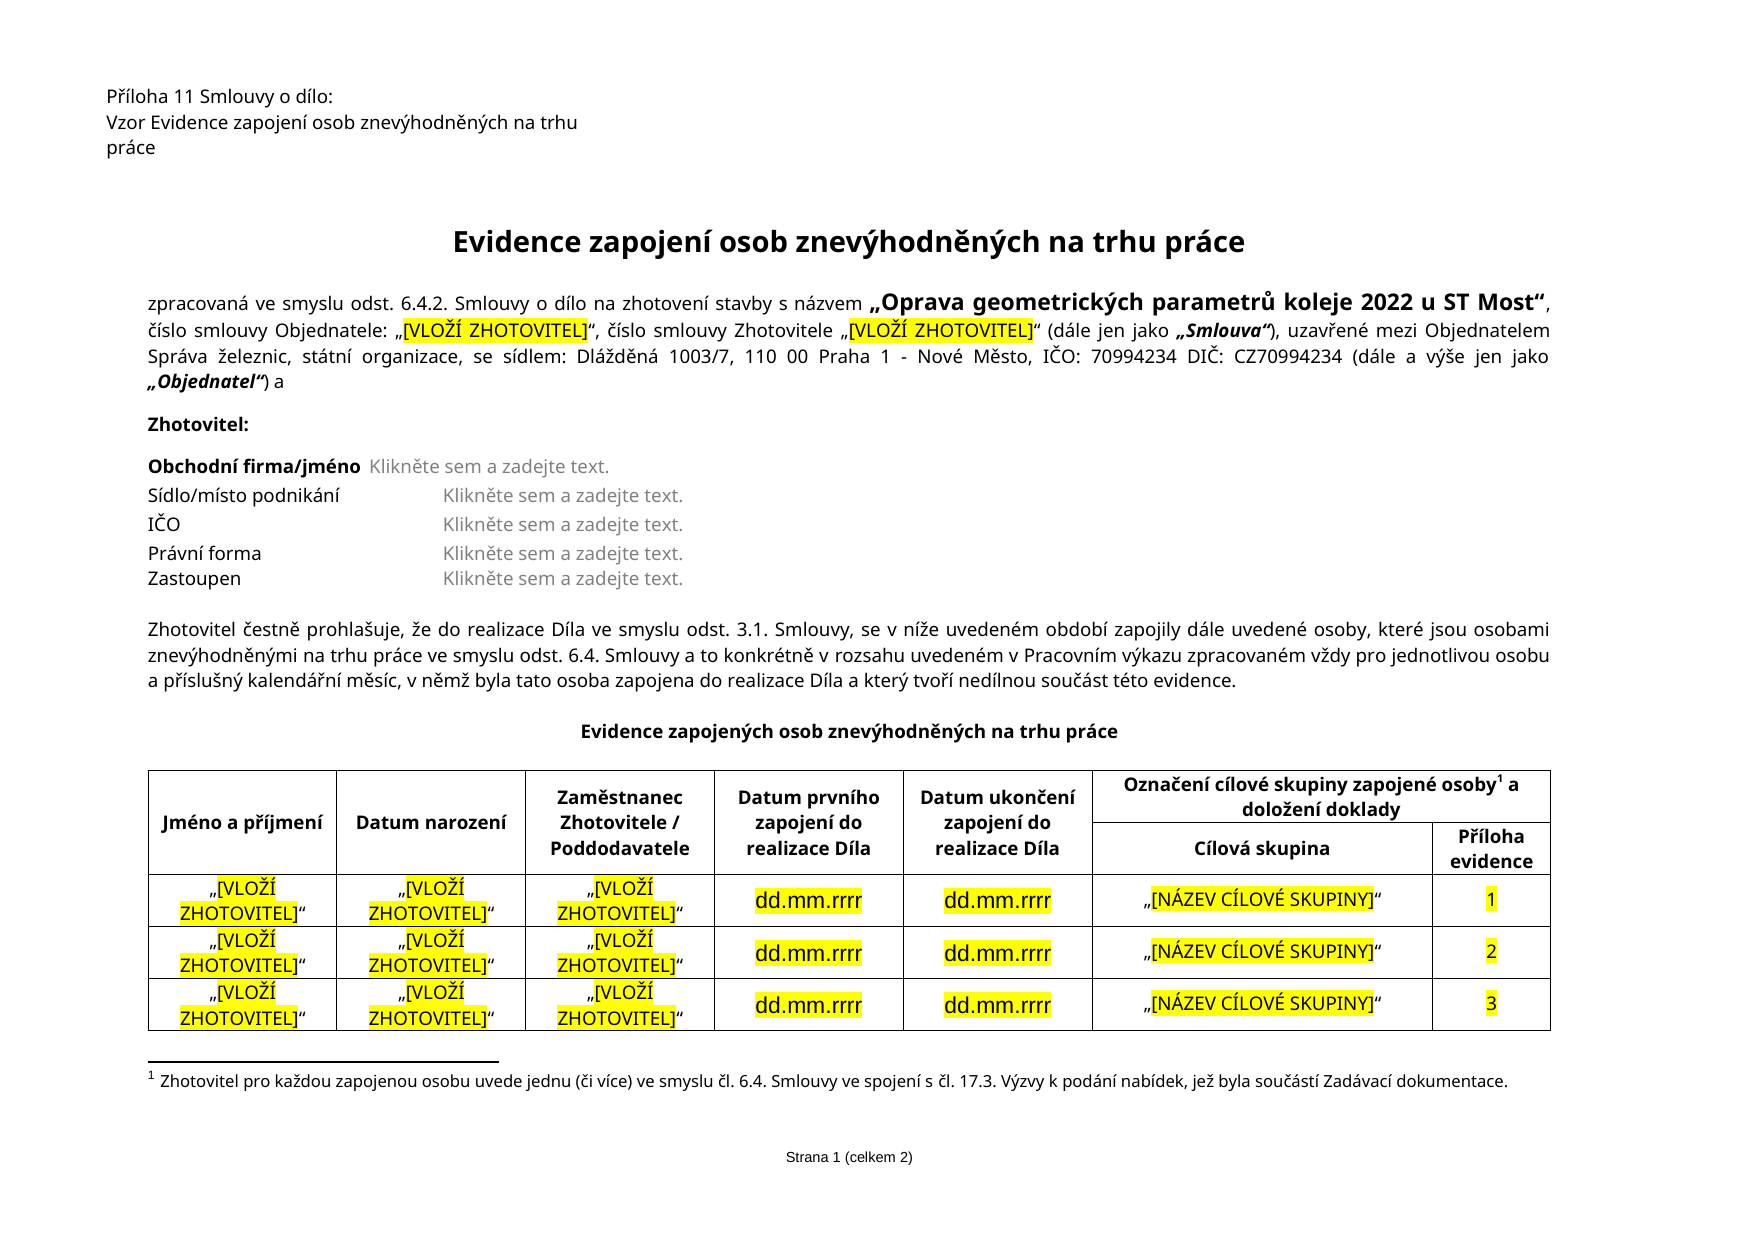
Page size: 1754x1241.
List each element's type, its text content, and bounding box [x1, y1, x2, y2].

table_cell „[VLOŽÍ ZHOTOVITEL]“ [337, 927, 406, 978]
title Evidence zapojení osob znevýhodněných na trhu práce [148, 221, 1551, 261]
table_cell „[VLOŽÍ ZHOTOVITEL]“ [149, 875, 217, 926]
text Zastoupen [148, 566, 1551, 591]
table_cell „[NÁZEV CÍLOVÉ SKUPINY]“ [1093, 979, 1432, 1030]
table_cell „[VLOŽÍ ZHOTOVITEL]“ [276, 875, 336, 926]
table_cell „[VLOŽÍ ZHOTOVITEL]“ [276, 927, 336, 978]
table_cell Příloha evidence [1433, 823, 1550, 874]
table_cell „[NÁZEV CÍLOVÉ SKUPINY]“ [1093, 927, 1432, 978]
table_cell dd.mm.rrrr [904, 979, 1092, 1030]
table_cell dd.mm.rrrr [715, 979, 903, 1030]
table_cell dd.mm.rrrr [904, 927, 1092, 978]
table_header Označení cílové skupiny zapojené osoby a doložení doklady [1093, 771, 1550, 822]
table_cell „[VLOŽÍ ZHOTOVITEL]“ [464, 875, 525, 926]
table_cell „[VLOŽÍ ZHOTOVITEL]“ [149, 979, 217, 1030]
text Evidence zapojených osob znevýhodněných na trhu práce [148, 719, 1551, 744]
text Právní forma [148, 537, 1551, 566]
table_cell 2 [1433, 927, 1550, 978]
table_cell „[VLOŽÍ ZHOTOVITEL]“ [653, 979, 714, 1030]
table_header Jméno a příjmení [149, 771, 336, 874]
table_cell 1 [1433, 875, 1550, 926]
table_cell „[VLOŽÍ ZHOTOVITEL]“ [276, 979, 336, 1030]
table_header Datum prvního zapojení do realizace Díla [715, 771, 903, 874]
table_cell dd.mm.rrrr [715, 875, 903, 926]
table_header Datum ukončení zapojení do realizace Díla [904, 771, 1092, 874]
table_cell dd.mm.rrrr [715, 927, 903, 978]
table_header Zaměstnanec Zhotovitele / Poddodavatele [526, 771, 714, 874]
table_cell dd.mm.rrrr [904, 875, 1092, 926]
table_cell „[NÁZEV CÍLOVÉ SKUPINY]“ [1093, 875, 1432, 926]
text Sídlo/místo podnikání [148, 479, 1551, 508]
table_cell 3 [1433, 979, 1550, 1030]
table_header Datum narození [337, 771, 525, 874]
table_cell „[VLOŽÍ ZHOTOVITEL]“ [337, 979, 406, 1030]
text Obchodní firma/jméno [148, 450, 1551, 479]
table_cell „[VLOŽÍ ZHOTOVITEL]“ [526, 979, 594, 1030]
table_cell „[VLOŽÍ ZHOTOVITEL]“ [464, 979, 525, 1030]
table_cell „[VLOŽÍ ZHOTOVITEL]“ [653, 875, 714, 926]
table_cell „[VLOŽÍ ZHOTOVITEL]“ [337, 875, 406, 926]
text zpracovaná ve smyslu odst. 6.4.2. Smlouvy o dílo na zhotovení stavby s názvem „Oprava geometrických parametrů koleje 2022 u ST Most“, číslo smlouvy Objednatele: „[VLOŽÍ ZHOTOVITEL]“, číslo smlouvy Zhotovitele „[VLOŽÍ ZHOTOVITEL]“ (dále jen jako „Smlouva“), uzavřené mezi Objednatelem Správa železnic, státní organizace, se sídlem: Dlážděná 1003/7, 110 00 Praha 1 - Nové Město, IČO: 70994234 DIČ: CZ70994234 (dále a výše jen jako „Objednatel“) a [148, 286, 1551, 394]
table_cell „[VLOŽÍ ZHOTOVITEL]“ [526, 875, 594, 926]
table_cell „[VLOŽÍ ZHOTOVITEL]“ [526, 927, 594, 978]
text Zhotovitel: [148, 406, 1551, 437]
table_cell „[VLOŽÍ ZHOTOVITEL]“ [149, 927, 217, 978]
text Zhotovitel čestně prohlašuje, že do realizace Díla ve smyslu odst. 3.1. Smlouvy, se v níže uvedeném období zapojily dále uvedené osoby, které jsou osobami znevýhodněnými na trhu práce ve smyslu odst. 6.4. Smlouvy a to konkrétně v rozsahu uvedeném v Pracovním výkazu zpracovaném vždy pro jednotlivou osobu a příslušný kalendářní měsíc, v němž byla tato osoba zapojena do realizace Díla a který tvoří nedílnou součást této evidence. [148, 617, 1551, 693]
table_cell Cílová skupina [1093, 823, 1432, 874]
table_cell „[VLOŽÍ ZHOTOVITEL]“ [653, 927, 714, 978]
table_cell „[VLOŽÍ ZHOTOVITEL]“ [464, 927, 525, 978]
text IČO [148, 508, 1551, 537]
